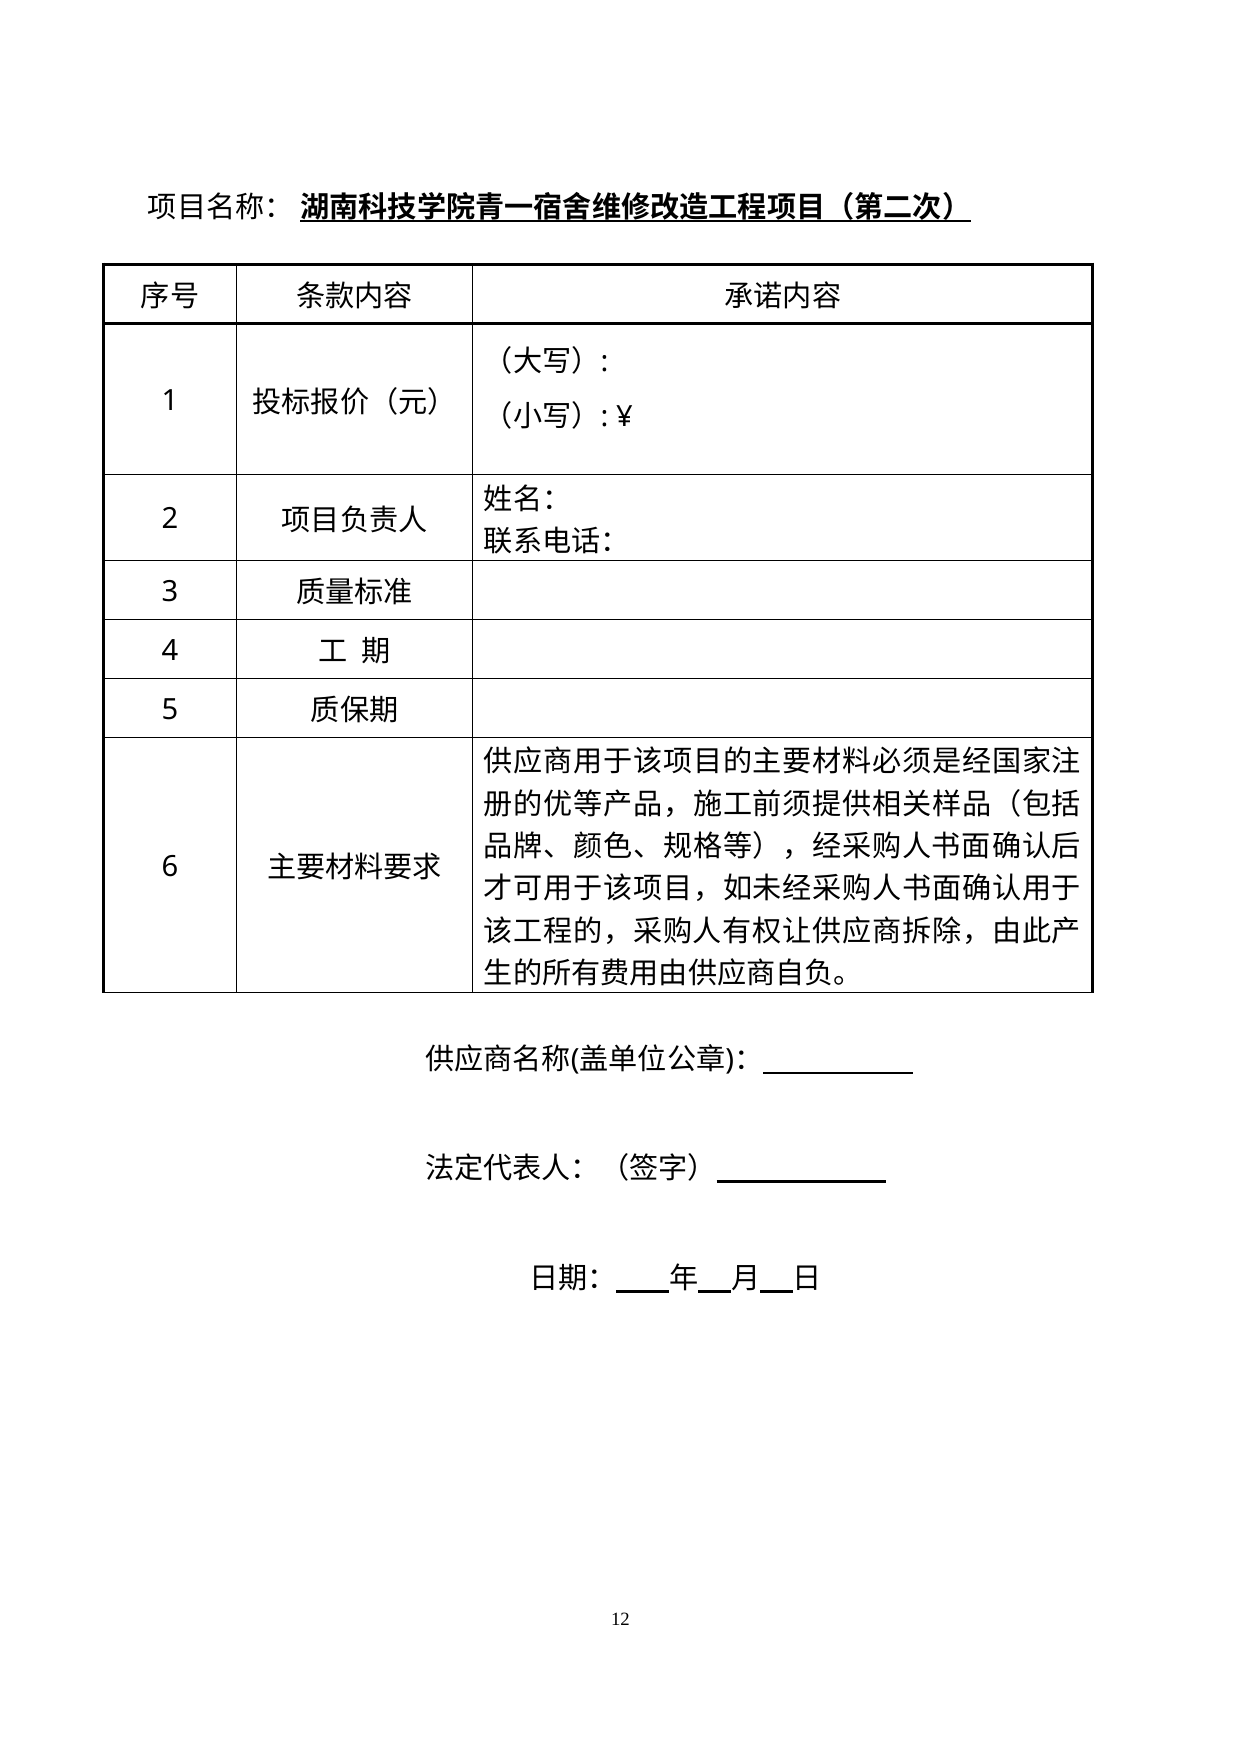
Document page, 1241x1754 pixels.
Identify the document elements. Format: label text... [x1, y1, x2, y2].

table_header 序号 [105, 266, 236, 322]
table_cell 工 期 [237, 620, 472, 678]
table_cell 3 [105, 561, 236, 619]
table_cell [473, 620, 1091, 678]
text 供应商名称(盖单位公章)： [148, 1026, 1092, 1081]
table_cell 5 [105, 679, 236, 737]
table_header 条款内容 [237, 266, 472, 322]
table_cell 4 [105, 620, 236, 678]
table_cell 6 [105, 738, 236, 992]
table_cell 项目负责人 [237, 475, 472, 560]
table_cell 主要材料要求 [237, 738, 472, 992]
table_cell （大写）: （小写）: ¥ [473, 325, 1091, 474]
table_cell 投标报价（元） [237, 325, 472, 474]
table_cell 质保期 [237, 679, 472, 737]
table_cell [473, 679, 1091, 737]
table_cell 姓名： 联系电话： [473, 475, 1091, 560]
table_cell 2 [105, 475, 236, 560]
table_cell [473, 561, 1091, 619]
table_cell 1 [105, 325, 236, 474]
text 项目名称： 湖南科技学院青一宿舍维修改造工程项目（第二次） [148, 187, 1092, 225]
table_cell 质量标准 [237, 561, 472, 619]
table_cell 供应商用于该项目的主要材料必须是经国家注册的优等产品，施工前须提供相关样品（包括品牌、颜色、规格等），经采购人书面确认后才可用于该项目，如未经采购人书面确认用于该工程的，采购人有权让供应商拆除，由此产生的所有费用由供应商自负。 [473, 738, 1091, 992]
text 法定代表人：（签字） [148, 1135, 1049, 1189]
text 日期： 年 月 日 [148, 1243, 1092, 1299]
table_header 承诺内容 [473, 266, 1091, 322]
